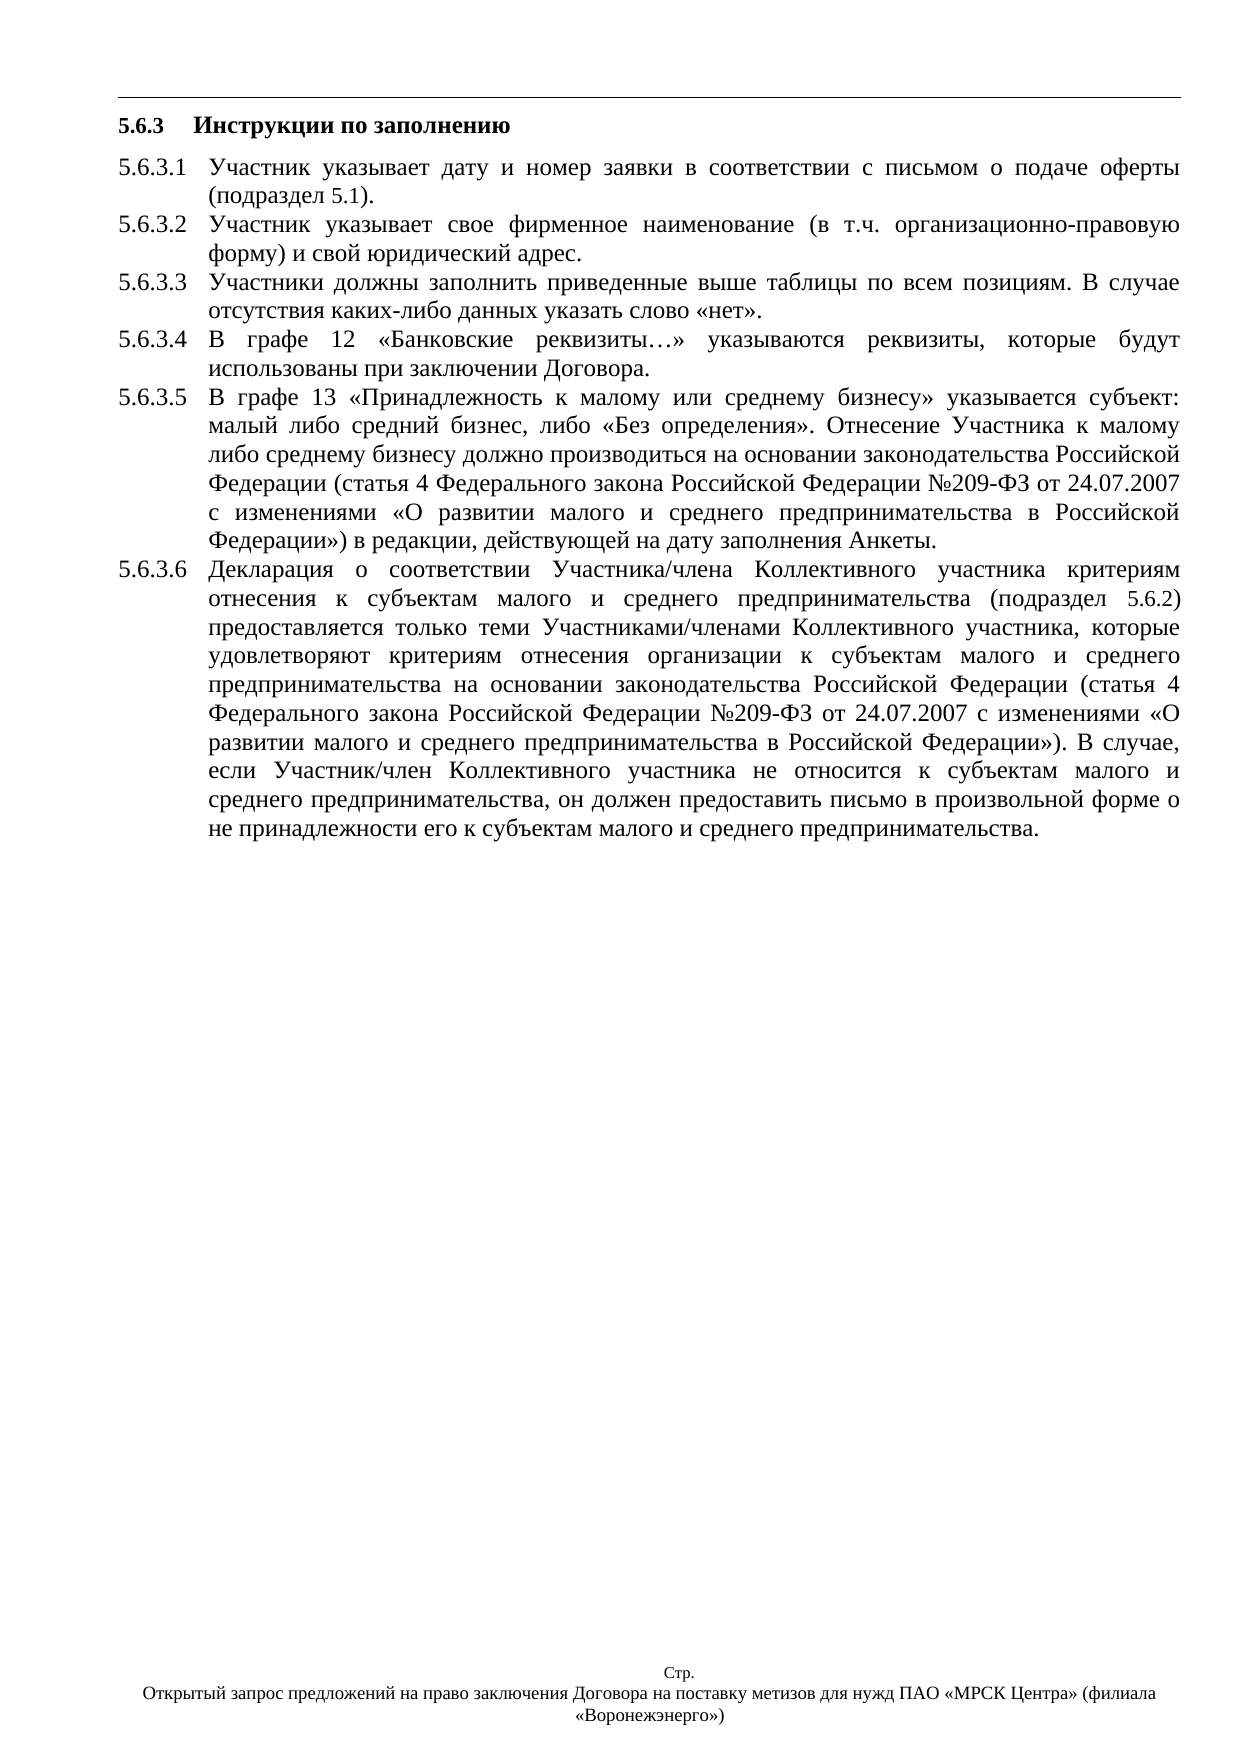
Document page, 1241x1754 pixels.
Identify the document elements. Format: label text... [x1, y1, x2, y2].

subtitle Инструкции по заполнению [118, 111, 1181, 139]
list Участник указывает дату и номер заявки в соответствии с письмом о подаче оферты (подраздел 5.1). [118, 152, 1181, 209]
list В графе 12 «Банковские реквизиты…» указываются реквизиты, которые будут использованы при заключении Договора. [118, 324, 1181, 382]
list Участники должны заполнить приведенные выше таблицы по всем позициям. В случае отсутствия каких-либо данных указать слово «нет». [118, 267, 1181, 324]
list В графе 13 «Принадлежность к малому или среднему бизнесу» указывается субъект: малый либо средний бизнес, либо «Без определения». Отнесение Участника к малому либо среднему бизнесу должно производиться на основании законодательства Российской Федерации (статья 4 Федерального закона Российской Федерации №209-ФЗ от 24.07.2007 с изменениями «О развитии малого и среднего предпринимательства в Российской Федерации») в редакции, действующей на дату заполнения Анкеты. [118, 382, 1181, 554]
list Участник указывает свое фирменное наименование (в т.ч. организационно-правовую форму) и свой юридический адрес. [118, 209, 1181, 267]
list Декларация о соответствии Участника/члена Коллективного участника критериям отнесения к субъектам малого и среднего предпринимательства (подраздел 5.6.2) предоставляется только теми Участниками/членами Коллективного участника, которые удовлетворяют критериям отнесения организации к субъектам малого и среднего предпринимательства на основании законодательства Российской Федерации (статья 4 Федерального закона Российской Федерации №209-ФЗ от 24.07.2007 с изменениями «О развитии малого и среднего предпринимательства в Российской Федерации»). В случае, если Участник/член Коллективного участника не относится к субъектам малого и среднего предпринимательства, он должен предоставить письмо в произвольной форме о не принадлежности его к субъектам малого и среднего предпринимательства. [118, 554, 1181, 842]
